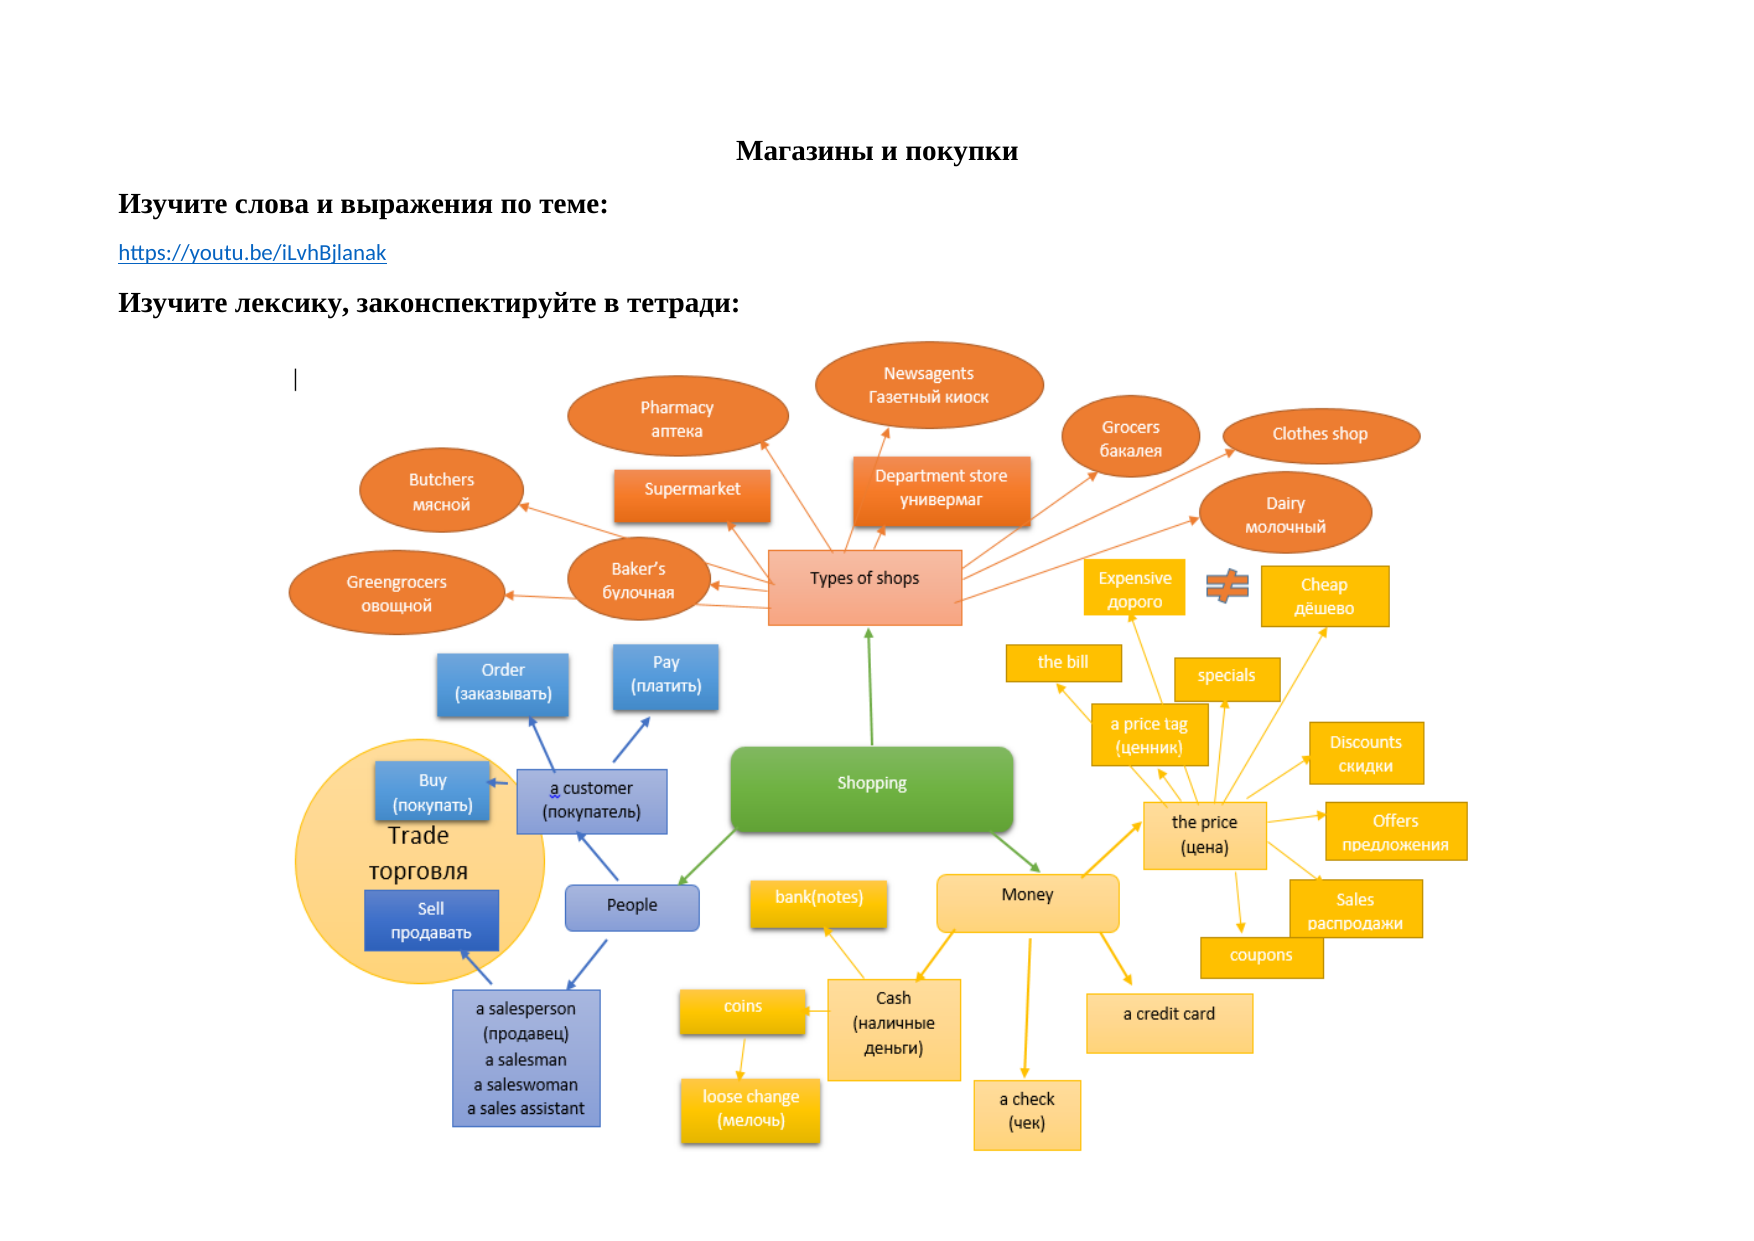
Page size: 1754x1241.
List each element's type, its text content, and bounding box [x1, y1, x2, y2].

text Изучите лексику, законспектируйте в тетради: [118, 285, 1636, 319]
text Изучите слова и выражения по теме: [118, 186, 1636, 219]
picture [281, 338, 1473, 1152]
text Магазины и покупки [118, 133, 1636, 166]
text https://youtu.be/iLvhBjlanak [118, 238, 1636, 267]
